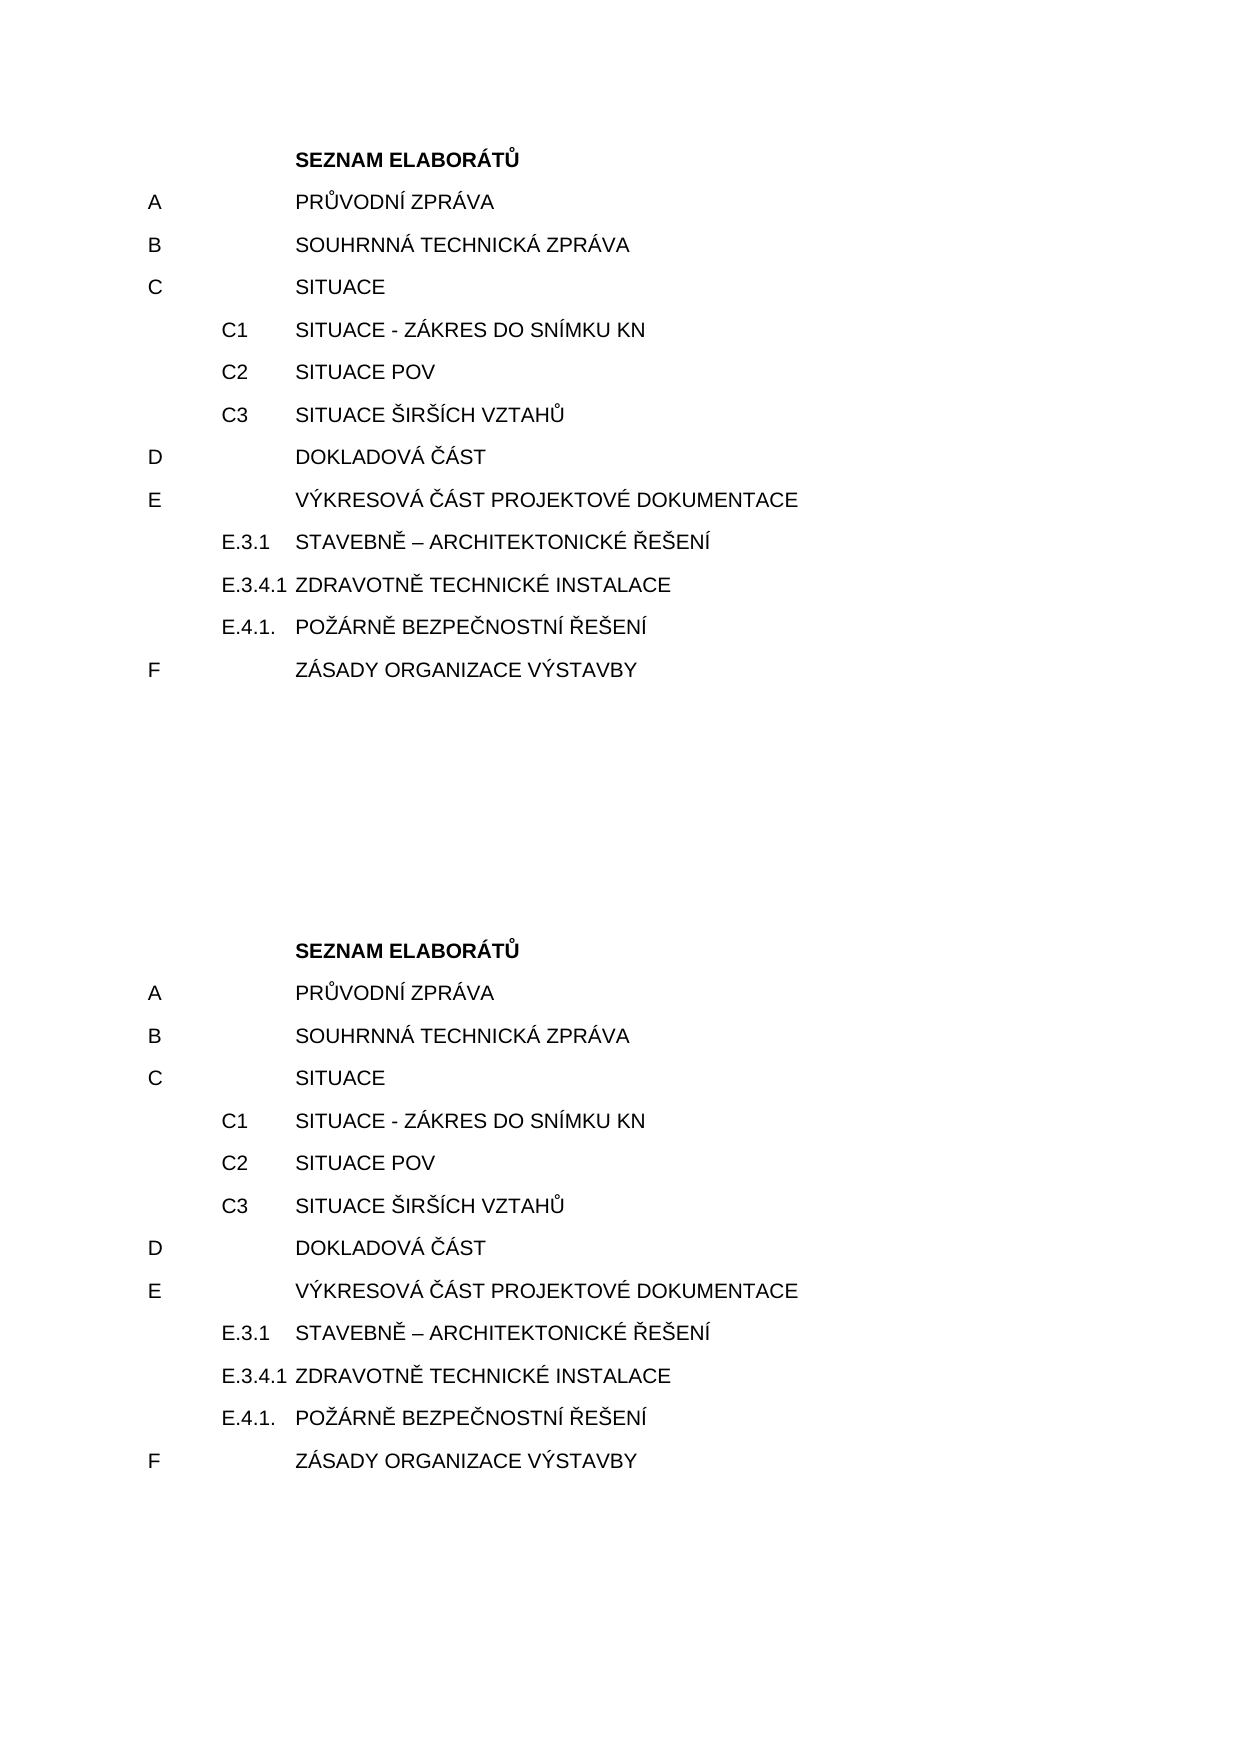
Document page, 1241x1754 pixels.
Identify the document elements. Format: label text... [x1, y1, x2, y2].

text C3 SITUACE ŠIRŠÍCH VZTAHŮ [148, 1194, 1093, 1218]
text E VÝKRESOVÁ ČÁST PROJEKTOVÉ DOKUMENTACE [148, 1279, 1093, 1303]
text C SITUACE [148, 1066, 1093, 1090]
text B SOUHRNNÁ TECHNICKÁ ZPRÁVA [148, 1024, 1093, 1048]
text C3 SITUACE ŠIRŠÍCH VZTAHŮ [148, 403, 1093, 427]
text E VÝKRESOVÁ ČÁST PROJEKTOVÉ DOKUMENTACE [148, 488, 1093, 512]
text B SOUHRNNÁ TECHNICKÁ ZPRÁVA [148, 233, 1093, 257]
text C2 SITUACE POV [148, 360, 1093, 384]
text F Zásady organizace výstavby [148, 658, 1093, 682]
text D DOKLADOVÁ ČÁST [148, 445, 1093, 469]
text E.3.1 STAVEBNĚ – ARCHITEKTONICKÉ ŘEŠENÍ [148, 1321, 1093, 1345]
text E.3.1 STAVEBNĚ – ARCHITEKTONICKÉ ŘEŠENÍ [148, 530, 1093, 554]
text F Zásady organizace výstavby [148, 1449, 1093, 1473]
text C1 SITUACE - ZÁKRES DO SNÍMKU KN [148, 318, 1093, 342]
text E.4.1. POŽÁRNĚ BEZPEČNOSTNÍ ŘEŠENÍ [148, 615, 1093, 639]
text C2 SITUACE POV [148, 1151, 1093, 1175]
text SEZNAM ELABORÁTŮ [221, 148, 1093, 172]
text E.3.4.1 ZDRAVOTNĚ TECHNICKÉ INSTALACE [148, 573, 1093, 597]
text E.3.4.1 ZDRAVOTNĚ TECHNICKÉ INSTALACE [148, 1364, 1093, 1388]
text D DOKLADOVÁ ČÁST [148, 1236, 1093, 1260]
text E.4.1. POŽÁRNĚ BEZPEČNOSTNÍ ŘEŠENÍ [148, 1406, 1093, 1430]
text A PRŮVODNÍ ZPRÁVA [148, 190, 1093, 214]
text C SITUACE [148, 275, 1093, 299]
text C1 SITUACE - ZÁKRES DO SNÍMKU KN [148, 1109, 1093, 1133]
text SEZNAM ELABORÁTŮ [221, 939, 1093, 963]
text A PRŮVODNÍ ZPRÁVA [148, 981, 1093, 1005]
